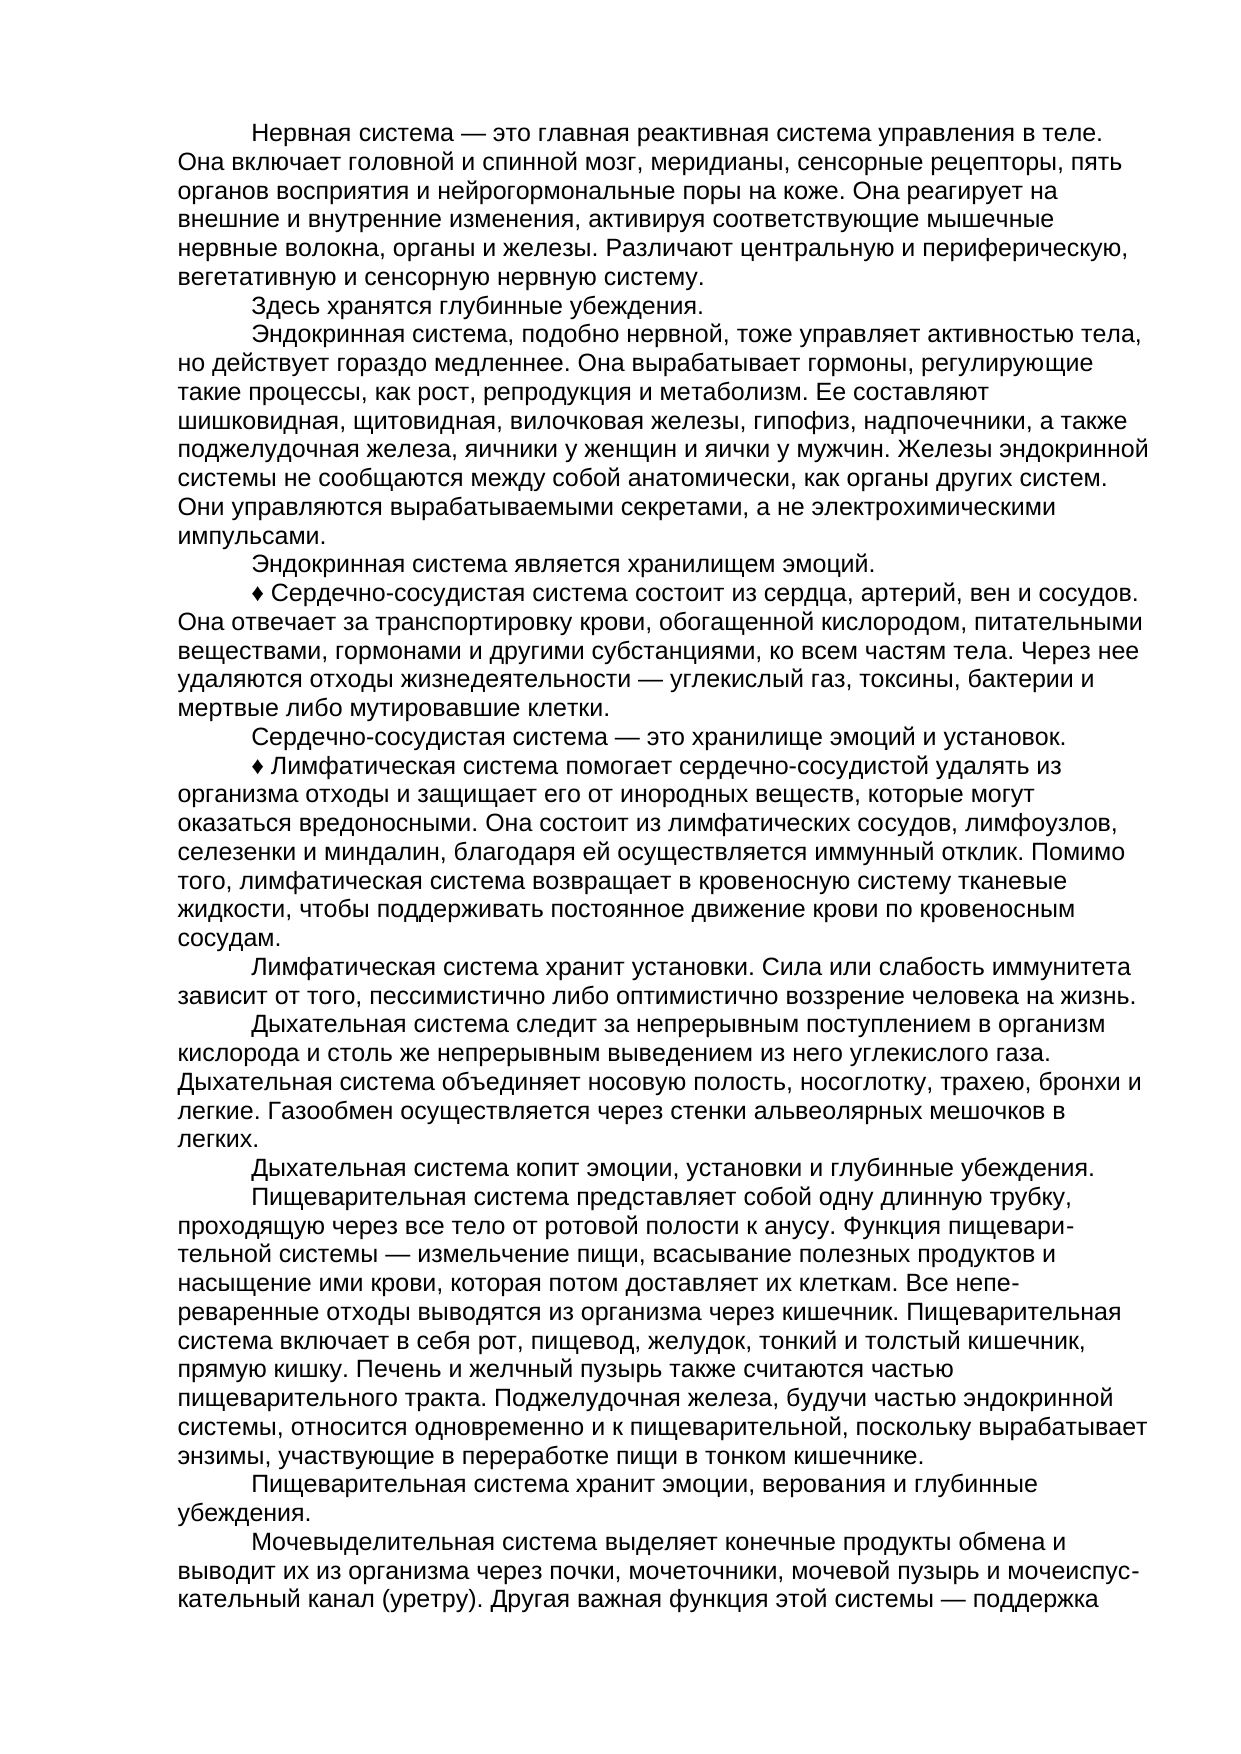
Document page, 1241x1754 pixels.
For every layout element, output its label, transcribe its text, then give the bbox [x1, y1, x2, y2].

text Здесь хранятся глубинные убеждения. [177, 291, 1152, 319]
text ♦ Сердечно-сосудистая система состоит из сердца, артерий, вен и сосудов. Она отвечает за транспортировку крови, обогащенной кислородом, питательными веществами, гормонами и другими субстанциями, ко всем частям тела. Через нее удаляются отходы жизнедеятельности — углекислый газ, токсины, бактерии и мертвые либо мутировавшие клетки. [177, 578, 1152, 722]
text Дыхательная система следит за непрерывным поступлением в организм кислорода и столь же непрерывным выведением из него углекислого газа. Дыхательная система объединяет носовую полость, носоглотку, трахею, бронхи и легкие. Газообмен осуществляется через стенки альвеолярных мешочков в легких. [177, 1009, 1152, 1153]
text Лимфатическая система хранит установки. Сила или слабость иммунитета зависит от того, пессимистично либо оптимистично воззрение человека на жизнь. [177, 952, 1152, 1009]
text Сердечно-сосудистая система — это хранилище эмоций и установок. [177, 722, 1152, 751]
text Эндокринная система является хранилищем эмоций. [177, 549, 1152, 578]
text Пищеварительная система хранит эмоции, верования и глубинные убеждения. [177, 1469, 1152, 1527]
text Эндокринная система, подобно нервной, тоже управляет активностью тела, но действует гораздо медленнее. Она вырабатывает гормоны, регулирующие такие процессы, как рост, репродукция и метаболизм. Ее составляют шишковидная, щитовидная, вилочковая железы, гипофиз, надпочечники, а также поджелудочная железа, яичники у женщин и яички у мужчин. Железы эндокринной системы не сообщаются между собой анатомически, как органы других систем. Они управляются вырабатываемыми секретами, а не электрохимическими импульсами. [177, 319, 1152, 549]
text Нервная система — это главная реактивная система управления в теле. Она включает головной и спинной мозг, меридианы, сенсорные рецепторы, пять органов восприятия и нейрогормональные поры на коже. Она реагирует на внешние и внутренние изменения, активируя соответствующие мышечные нервные волокна, органы и железы. Различают центральную и периферическую, вегетативную и сенсорную нервную систему. [177, 118, 1152, 291]
text Дыхательная система копит эмоции, установки и глубинные убеждения. [177, 1153, 1152, 1182]
text Пищеварительная система представляет собой одну длинную трубку, проходящую через все тело от ротовой полости к анусу. Функция пищеварительной системы — измельчение пищи, всасывание полезных продуктов и насыщение ими крови, которая потом доставляет их клеткам. Все непереваренные отходы выводятся из организма через кишечник. Пищеварительная система включает в себя рот, пищевод, желудок, тонкий и толстый кишечник, прямую кишку. Печень и желчный пузырь также считаются частью пищеварительного тракта. Поджелудочная железа, будучи частью эндокринной системы, относится одновременно и к пищеварительной, поскольку вырабатывает энзимы, участвующие в переработке пищи в тонком кишечнике. [177, 1182, 1152, 1469]
text ♦ Лимфатическая система помогает сердечно-сосудистой удалять из организма отходы и защищает его от инородных веществ, которые могут оказаться вредоносными. Она состоит из лимфатических сосудов, лимфоузлов, селезенки и миндалин, благодаря ей осуществляется иммунный отклик. Помимо того, лимфатическая система возвращает в кровеносную систему тканевые жидкости, чтобы поддерживать постоянное движение крови по кровеносным сосудам. [177, 751, 1152, 952]
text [177, 1527, 1152, 1613]
